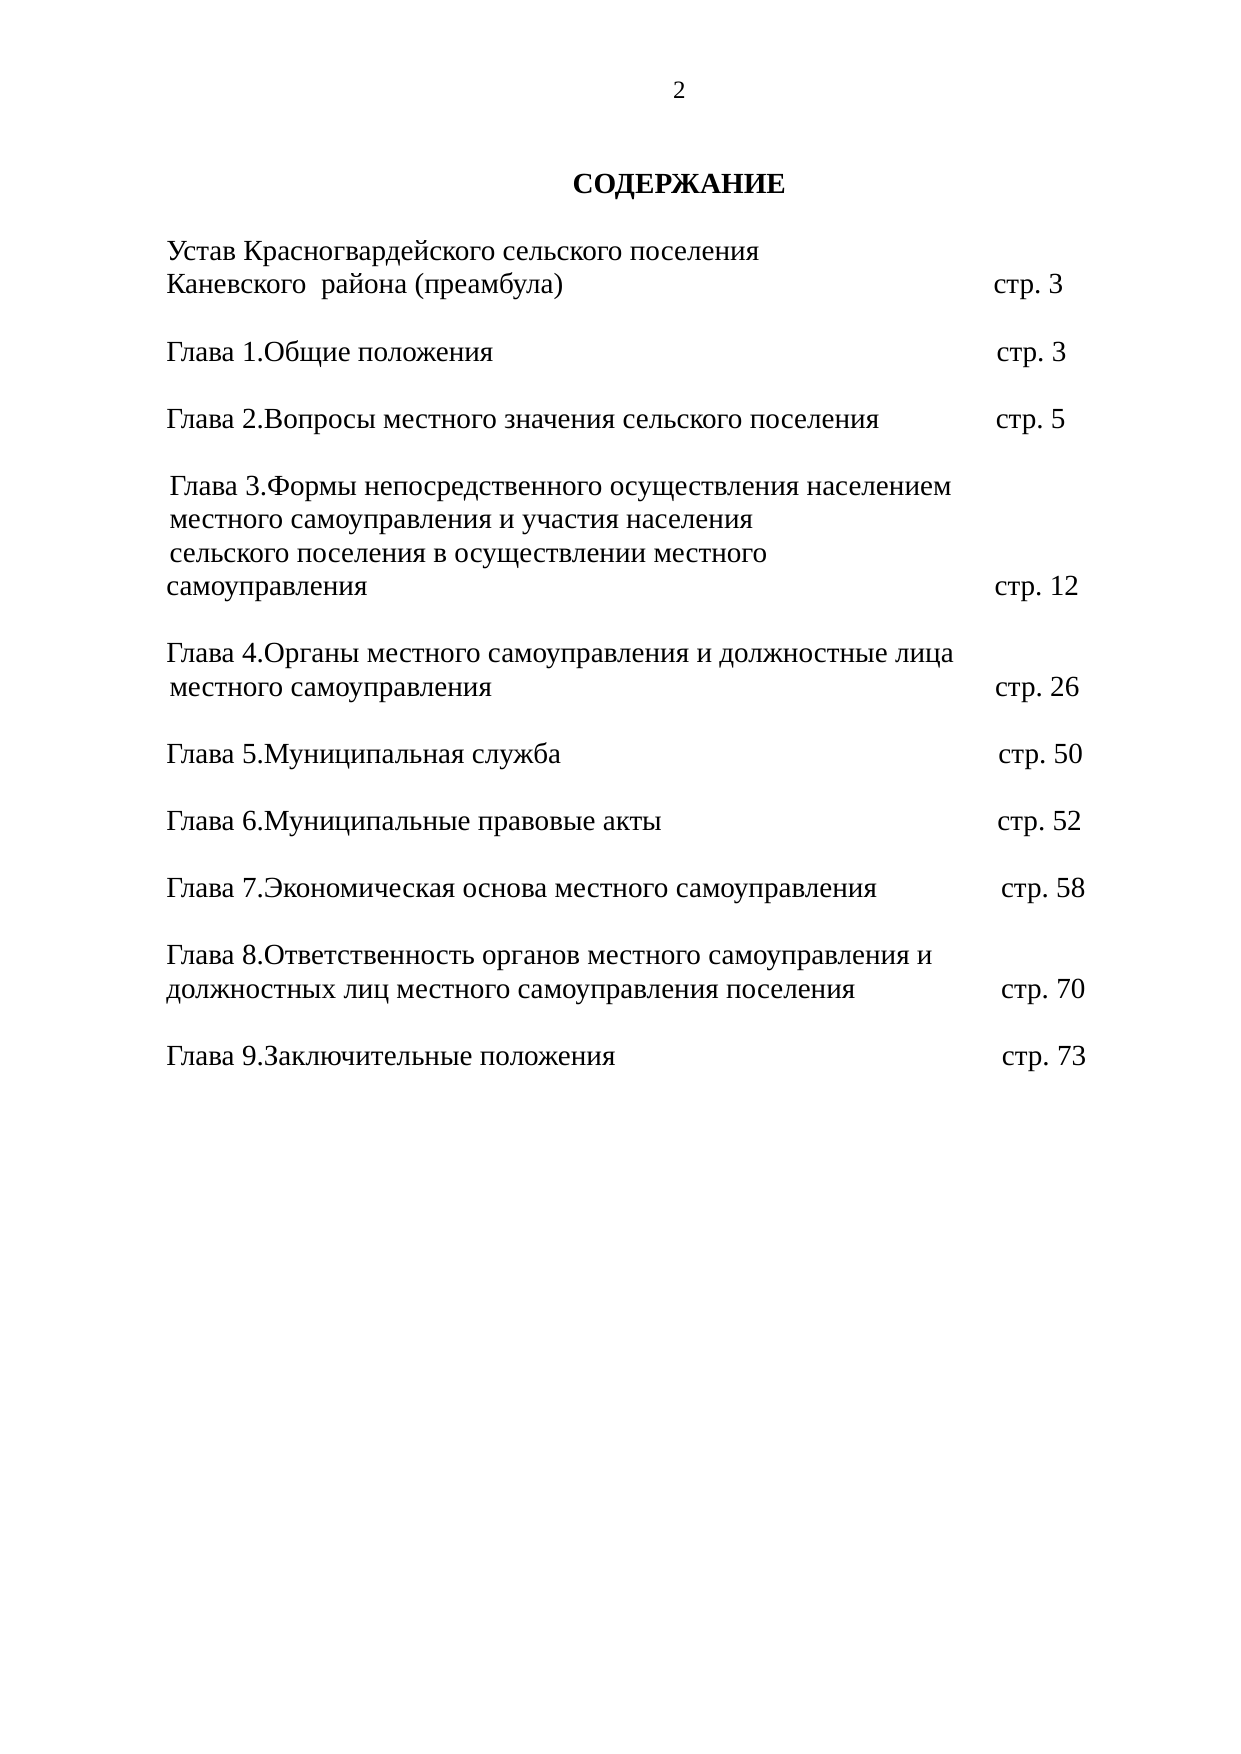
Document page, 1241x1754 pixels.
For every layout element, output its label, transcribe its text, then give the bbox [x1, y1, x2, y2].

table_cell Глава 8.Ответственность органов местного самоуправления и должностных лиц местного самоуправления поселения стр. 70 [166, 938, 1107, 1038]
table_cell Глава 6.Муниципальные правовые акты стр. 52 [166, 803, 1107, 870]
table_header Устав Красногвардейского сельского поселения Каневского района (преамбула) стр. 3 [166, 233, 1107, 334]
table_cell Глава 5.Муниципальная служба стр. 50 [166, 736, 1107, 803]
table_cell Глава 3.Формы непосредственного осуществления населением местного самоуправления и участия населения сельского поселения в осуществлении местного самоуправления стр. 12 [166, 468, 1107, 636]
table_cell Глава 7.Экономическая основа местного самоуправления стр. 58 [166, 870, 1107, 937]
table_cell Глава 2.Вопросы местного значения сельского поселения стр. 5 [166, 401, 1107, 468]
text СОДЕРЖАНИЕ [177, 166, 1181, 199]
table_cell Глава 9.Заключительные положения стр. 73 [166, 1038, 1107, 1105]
table_cell Глава 4.Органы местного самоуправления и должностные лица местного самоуправления стр. 26 [166, 636, 1107, 736]
table_cell Глава 1.Общие положения стр. 3 [166, 334, 1107, 401]
